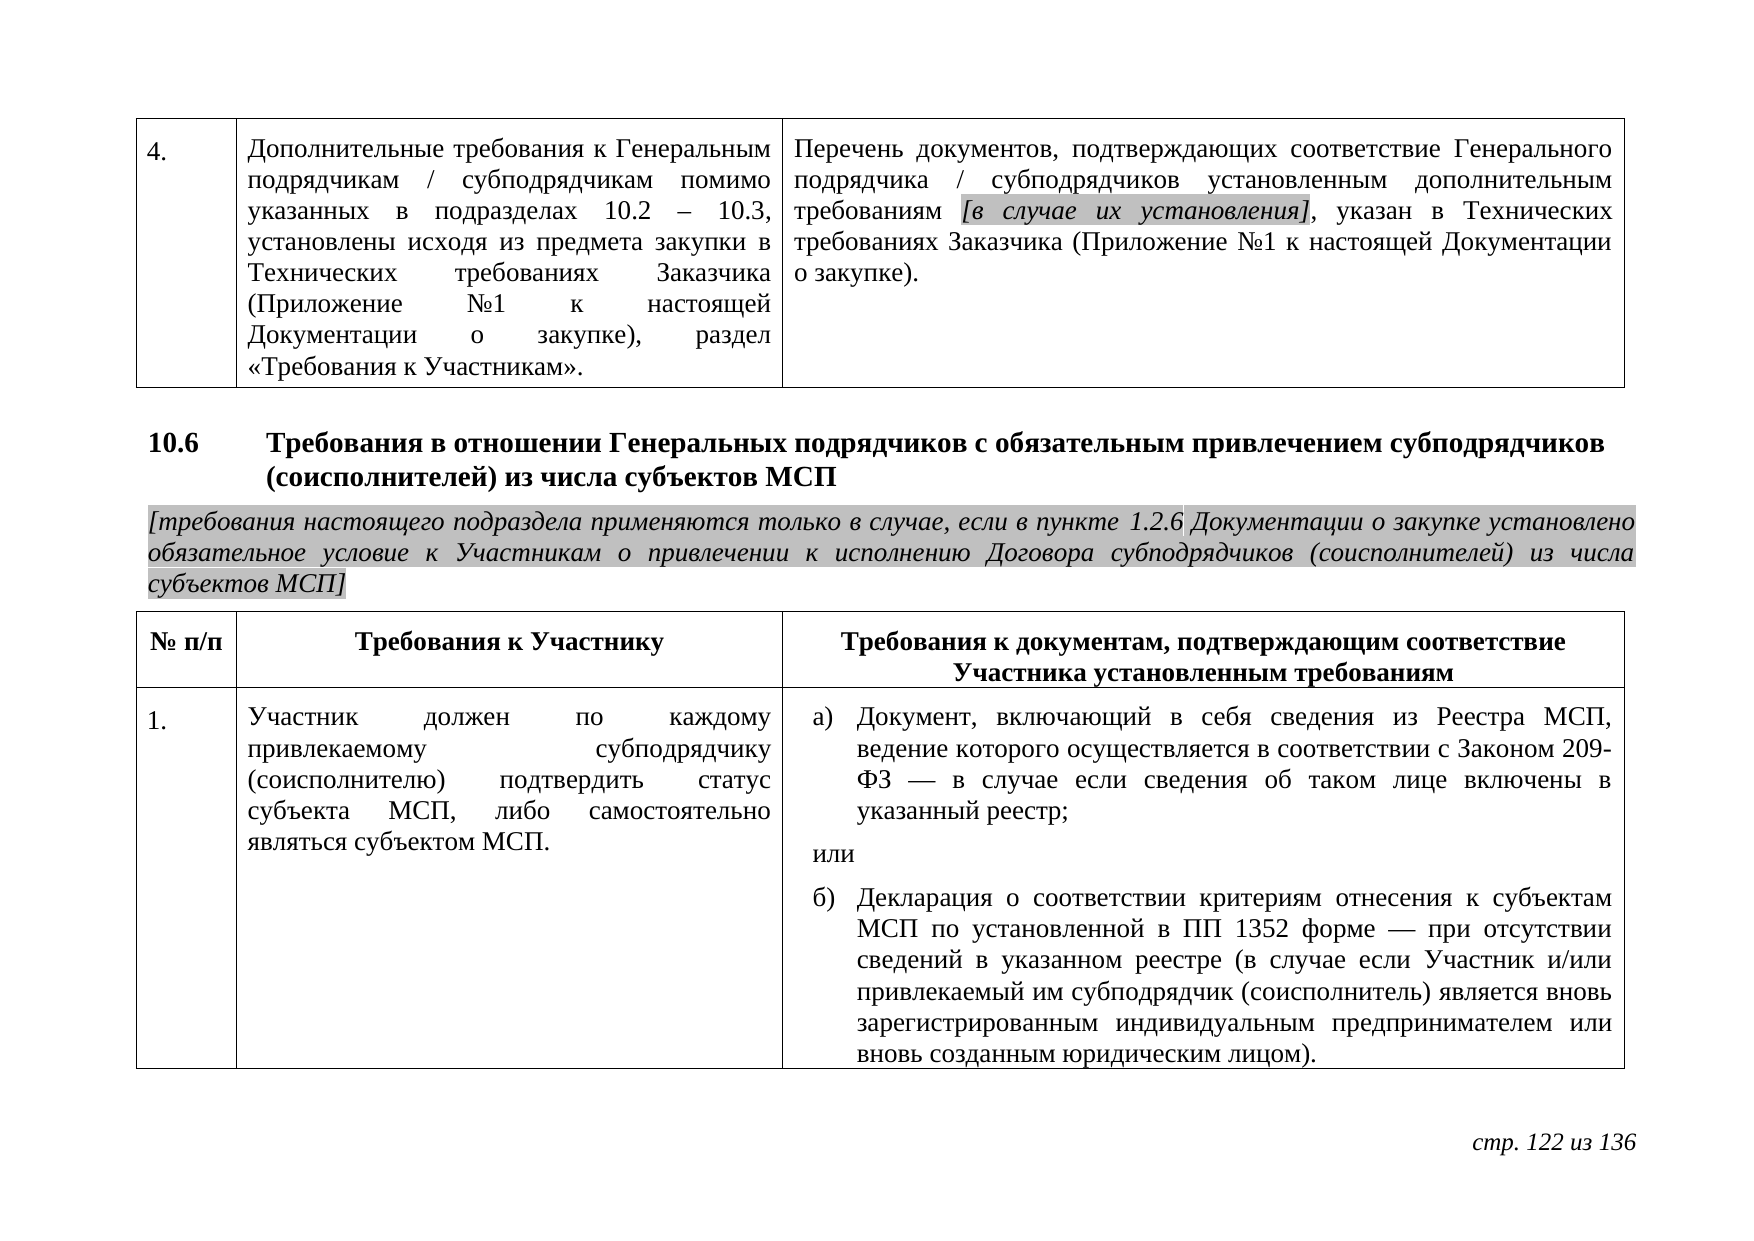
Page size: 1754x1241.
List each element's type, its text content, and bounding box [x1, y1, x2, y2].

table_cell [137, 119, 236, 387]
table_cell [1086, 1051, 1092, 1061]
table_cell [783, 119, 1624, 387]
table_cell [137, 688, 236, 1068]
text [требования настоящего подраздела применяются только в случае, если в пункте 1.2.6 Документации о закупке установлено обязательное условие к Участникам о привлечении к исполнению Договора субподрядчиков (соисполнителей) из числа субъектов МСП] [148, 567, 1636, 599]
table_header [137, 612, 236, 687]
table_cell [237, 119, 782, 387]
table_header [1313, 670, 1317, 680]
subtitle Требования в отношении Генеральных подрядчиков с обязательным привлечением субподрядчиков (соисполнителей) из числа субъектов МСП [148, 426, 1636, 493]
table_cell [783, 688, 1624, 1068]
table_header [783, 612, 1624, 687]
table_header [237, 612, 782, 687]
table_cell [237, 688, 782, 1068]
